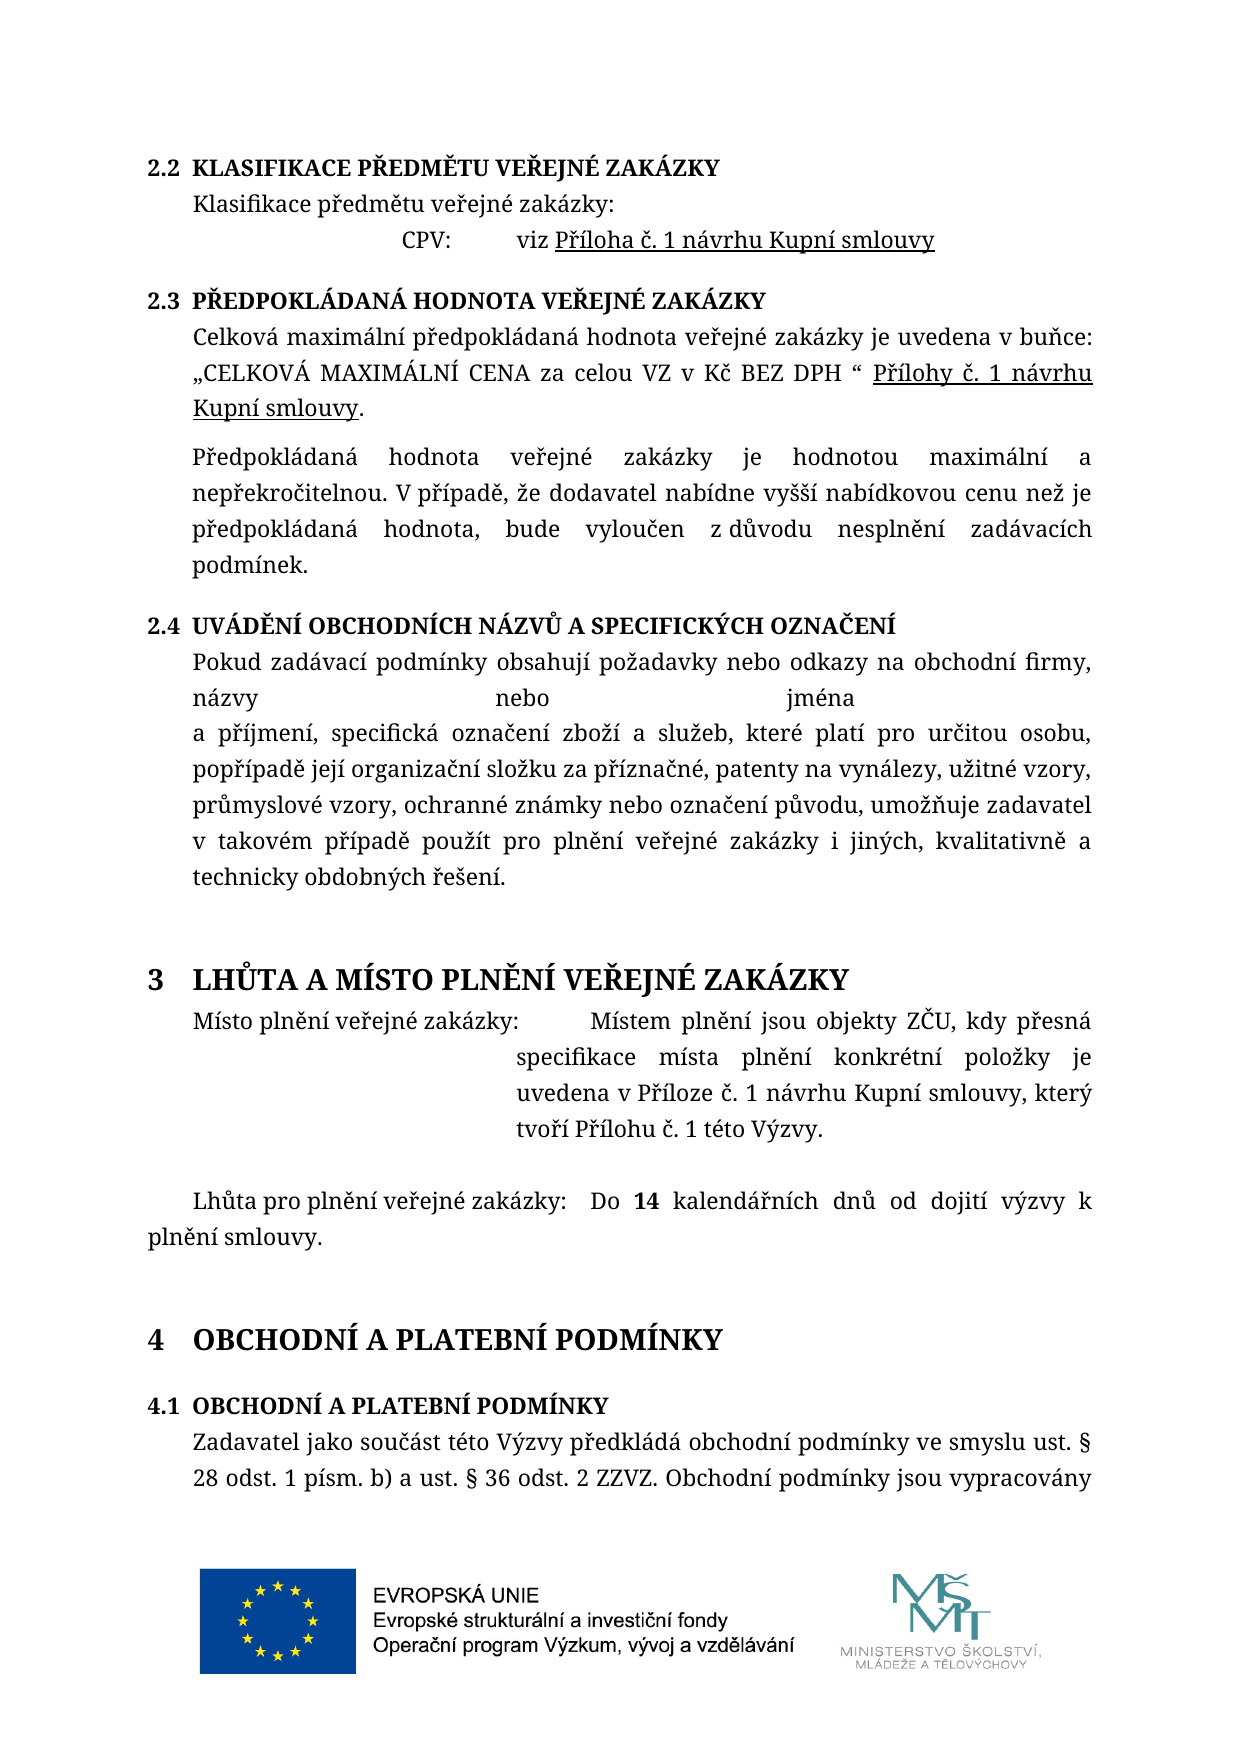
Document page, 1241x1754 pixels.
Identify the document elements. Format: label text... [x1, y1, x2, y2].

text Pokud zadávací podmínky obsahují požadavky nebo odkazy na obchodní firmy, názvy nebo jména a příjmení, specifická označení zboží a služeb, které platí pro určitou osobu, popřípadě její organizační složku za příznačné, patenty na vynálezy, užitné vzory, průmyslové vzory, ochranné známky nebo označení původu, umožňuje zadavatel v takovém případě použít pro plnění veřejné zakázky i jiných, kvalitativně a technicky obdobných řešení. [192, 646, 1093, 892]
text Celková maximální předpokládaná hodnota veřejné zakázky je uvedena v buňce: „CELKOVÁ MAXIMÁLNÍ CENA za celou VZ v Kč BEZ DPH “ Přílohy č. 1 návrhu Kupní smlouvy. [193, 321, 1093, 424]
subtitle PŘEDPOKLÁDANÁ HODNOTA VEŘEJNÉ ZAKÁZKY [147, 284, 1093, 316]
subtitle LHŮTA A MÍSTO PLNĚNÍ VEŘEJNÉ ZAKÁZKY [148, 959, 1093, 999]
text Místo plnění veřejné zakázky: Místem plnění jsou objekty ZČU, kdy přesná specifikace místa plnění konkrétní položky je uvedena v Příloze č. 1 návrhu Kupní smlouvy, který tvoří Přílohu č. 1 této Výzvy. [193, 1005, 1093, 1144]
subtitle KLASIFIKACE PŘEDMĚTU VEŘEJNÉ ZAKÁZKY [147, 152, 1093, 183]
picture [147, 1517, 1093, 1726]
text CPV: viz Příloha č. 1 návrhu Kupní smlouvy [328, 224, 1093, 255]
text Předpokládaná hodnota veřejné zakázky je hodnotou maximální a nepřekročitelnou. V případě, že dodavatel nabídne vyšší nabídkovou cenu než je předpokládaná hodnota, bude vyloučen z důvodu nesplnění zadávacích podmínek. [192, 441, 1093, 580]
text Klasifikace předmětu veřejné zakázky: [193, 188, 1093, 219]
subtitle OBCHODNÍ A PLATEBNÍ PODMÍNKY [147, 1390, 1093, 1421]
subtitle UVÁDĚNÍ OBCHODNÍCH NÁZVŮ A SPECIFICKÝCH OZNAČENÍ [147, 609, 1093, 641]
subtitle OBCHODNÍ A PLATEBNÍ PODMÍNKY [148, 1319, 1093, 1359]
text Lhůta pro plnění veřejné zakázky: Do 14 kalendářních dnů od dojití výzvy k plnění smlouvy. [148, 1185, 1093, 1252]
